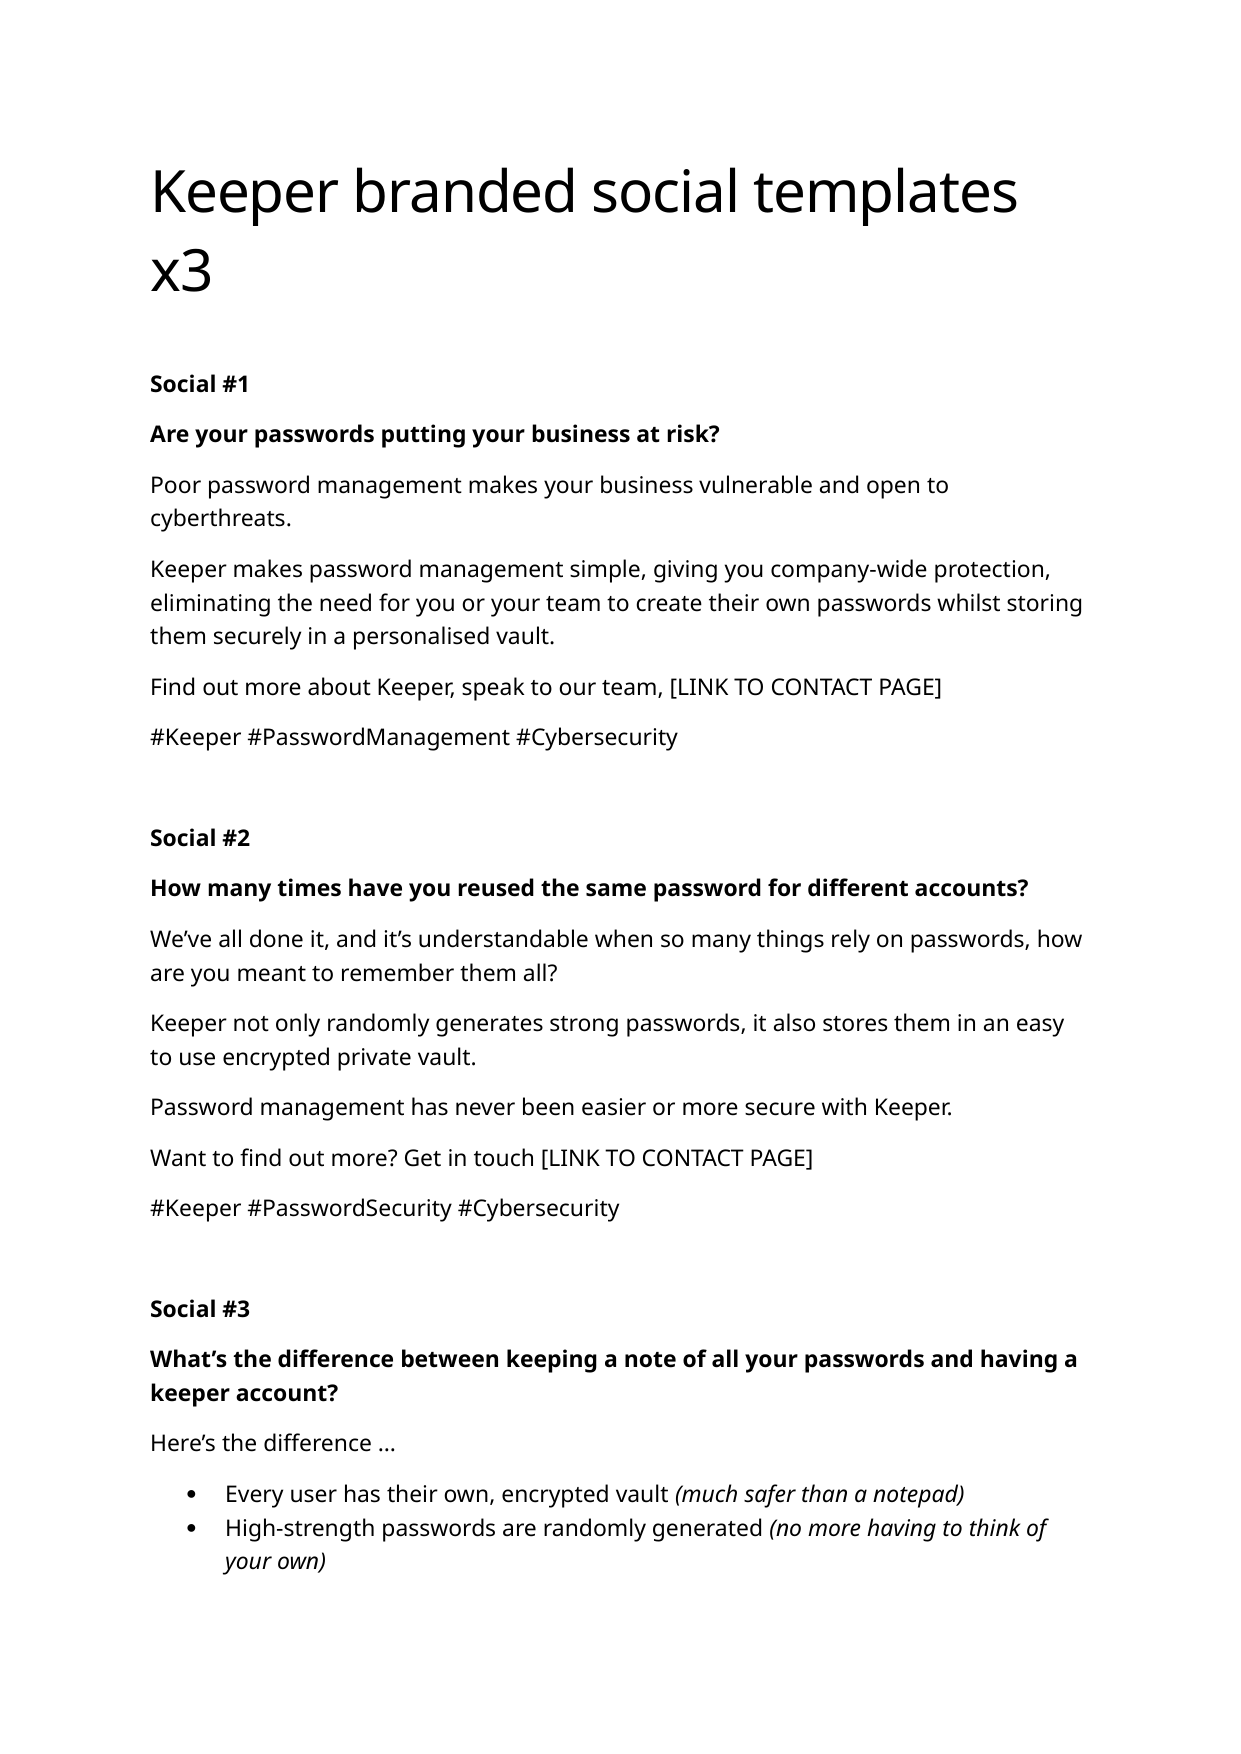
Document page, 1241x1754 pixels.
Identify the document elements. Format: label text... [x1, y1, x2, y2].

text Social #2 [150, 822, 1090, 853]
text #Keeper #PasswordSecurity #Cybersecurity [150, 1192, 1090, 1223]
text How many times have you reused the same password for different accounts? [150, 872, 1090, 903]
list High-strength passwords are randomly generated (no more having to think of your own) [187, 1511, 1090, 1576]
title Keeper branded social templates x3 [150, 150, 1090, 309]
text Social #3 [150, 1293, 1090, 1324]
text We’ve all done it, and it’s understandable when so many things rely on passwords, how are you meant to remember them all? [150, 923, 1090, 988]
text Find out more about Keeper, speak to our team, [LINK TO CONTACT PAGE] [150, 671, 1090, 702]
text Here’s the difference … [150, 1427, 1090, 1458]
text Social #1 [150, 368, 1090, 399]
text Keeper makes password management simple, giving you company-wide protection, eliminating the need for you or your team to create their own passwords whilst storing them securely in a personalised vault. [150, 553, 1090, 651]
text Password management has never been easier or more secure with Keeper. [150, 1091, 1090, 1122]
text Are your passwords putting your business at risk? [150, 418, 1090, 449]
text Keeper not only randomly generates strong passwords, it also stores them in an easy to use encrypted private vault. [150, 1007, 1090, 1072]
text Want to find out more? Get in touch [LINK TO CONTACT PAGE] [150, 1141, 1090, 1173]
text #Keeper #PasswordManagement #Cybersecurity [150, 721, 1090, 752]
text Poor password management makes your business vulnerable and open to cyberthreats. [150, 468, 1090, 533]
text What’s the difference between keeping a note of all your passwords and having a keeper account? [150, 1343, 1090, 1408]
list Every user has their own, encrypted vault (much safer than a notepad) [187, 1478, 1090, 1509]
